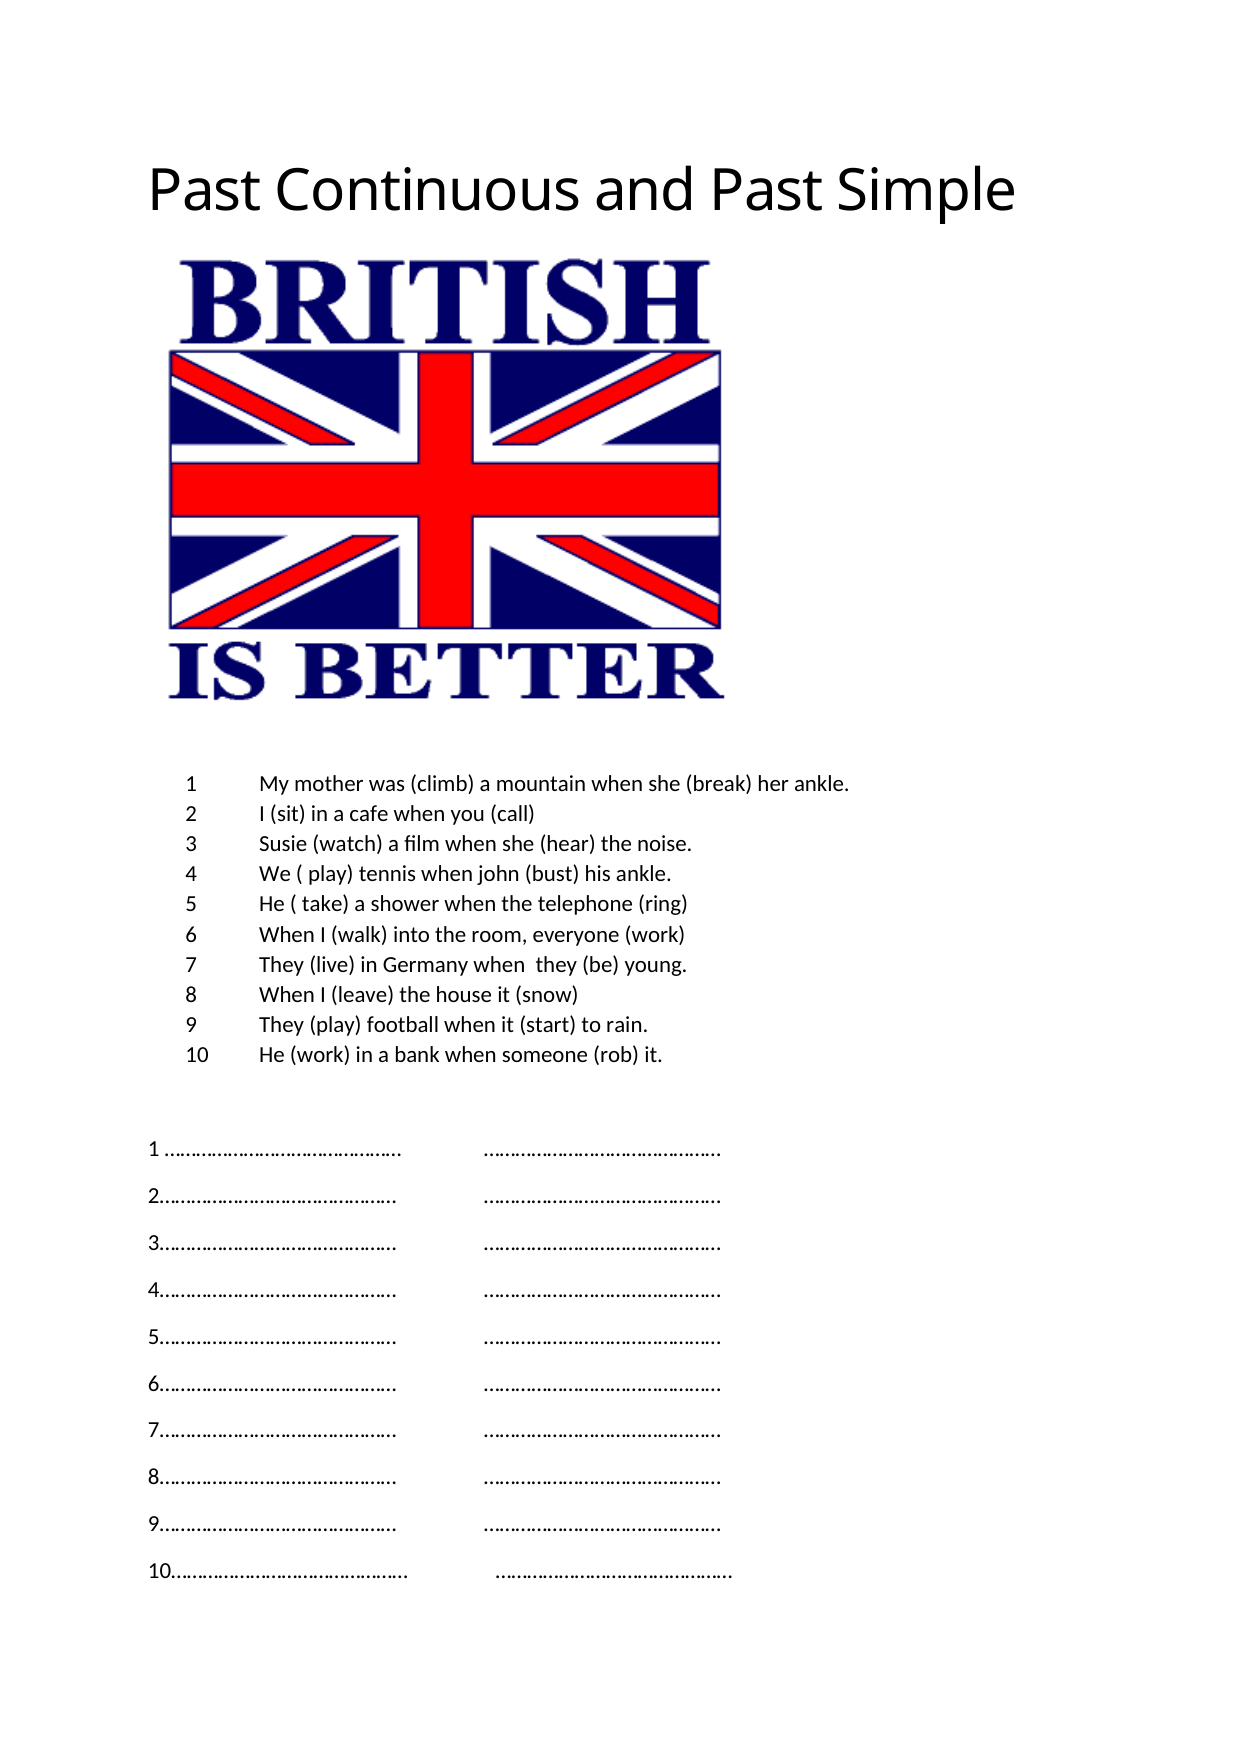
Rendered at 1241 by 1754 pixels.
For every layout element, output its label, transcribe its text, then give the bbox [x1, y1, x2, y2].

list My mother was (climb) a mountain when she (break) her ankle. [185, 769, 1093, 797]
title Past Continuous and Past Simple [148, 148, 1093, 227]
list He (work) in a bank when someone (rob) it. [185, 1041, 1093, 1069]
list I (sit) in a cafe when you (call) [185, 799, 1093, 827]
text 5……………………………………… ……………………………………… [148, 1322, 1093, 1350]
text 8……………………………………… ……………………………………… [148, 1462, 1093, 1491]
text 10……………………………………… ……………………………………… [148, 1556, 1093, 1584]
list When I (walk) into the room, everyone (work) [185, 920, 1093, 948]
text 9……………………………………… ……………………………………… [148, 1509, 1093, 1537]
list Susie (watch) a film when she (hear) the noise. [185, 829, 1093, 857]
list When I (leave) the house it (snow) [185, 980, 1093, 1008]
text 6……………………………………… ……………………………………… [148, 1369, 1093, 1397]
text 1 ……………………………………… ……………………………………… [148, 1134, 1093, 1162]
text 2……………………………………… ……………………………………… [148, 1181, 1093, 1209]
list He ( take) a shower when the telephone (ring) [185, 889, 1093, 918]
text 4……………………………………… ……………………………………… [148, 1275, 1093, 1303]
text 7……………………………………… ……………………………………… [148, 1416, 1093, 1444]
picture [147, 252, 750, 719]
text 3……………………………………… ……………………………………… [148, 1228, 1093, 1256]
list They (live) in Germany when they (be) young. [185, 950, 1093, 978]
list We ( play) tennis when john (bust) his ankle. [185, 859, 1093, 887]
list They (play) football when it (start) to rain. [185, 1010, 1093, 1038]
